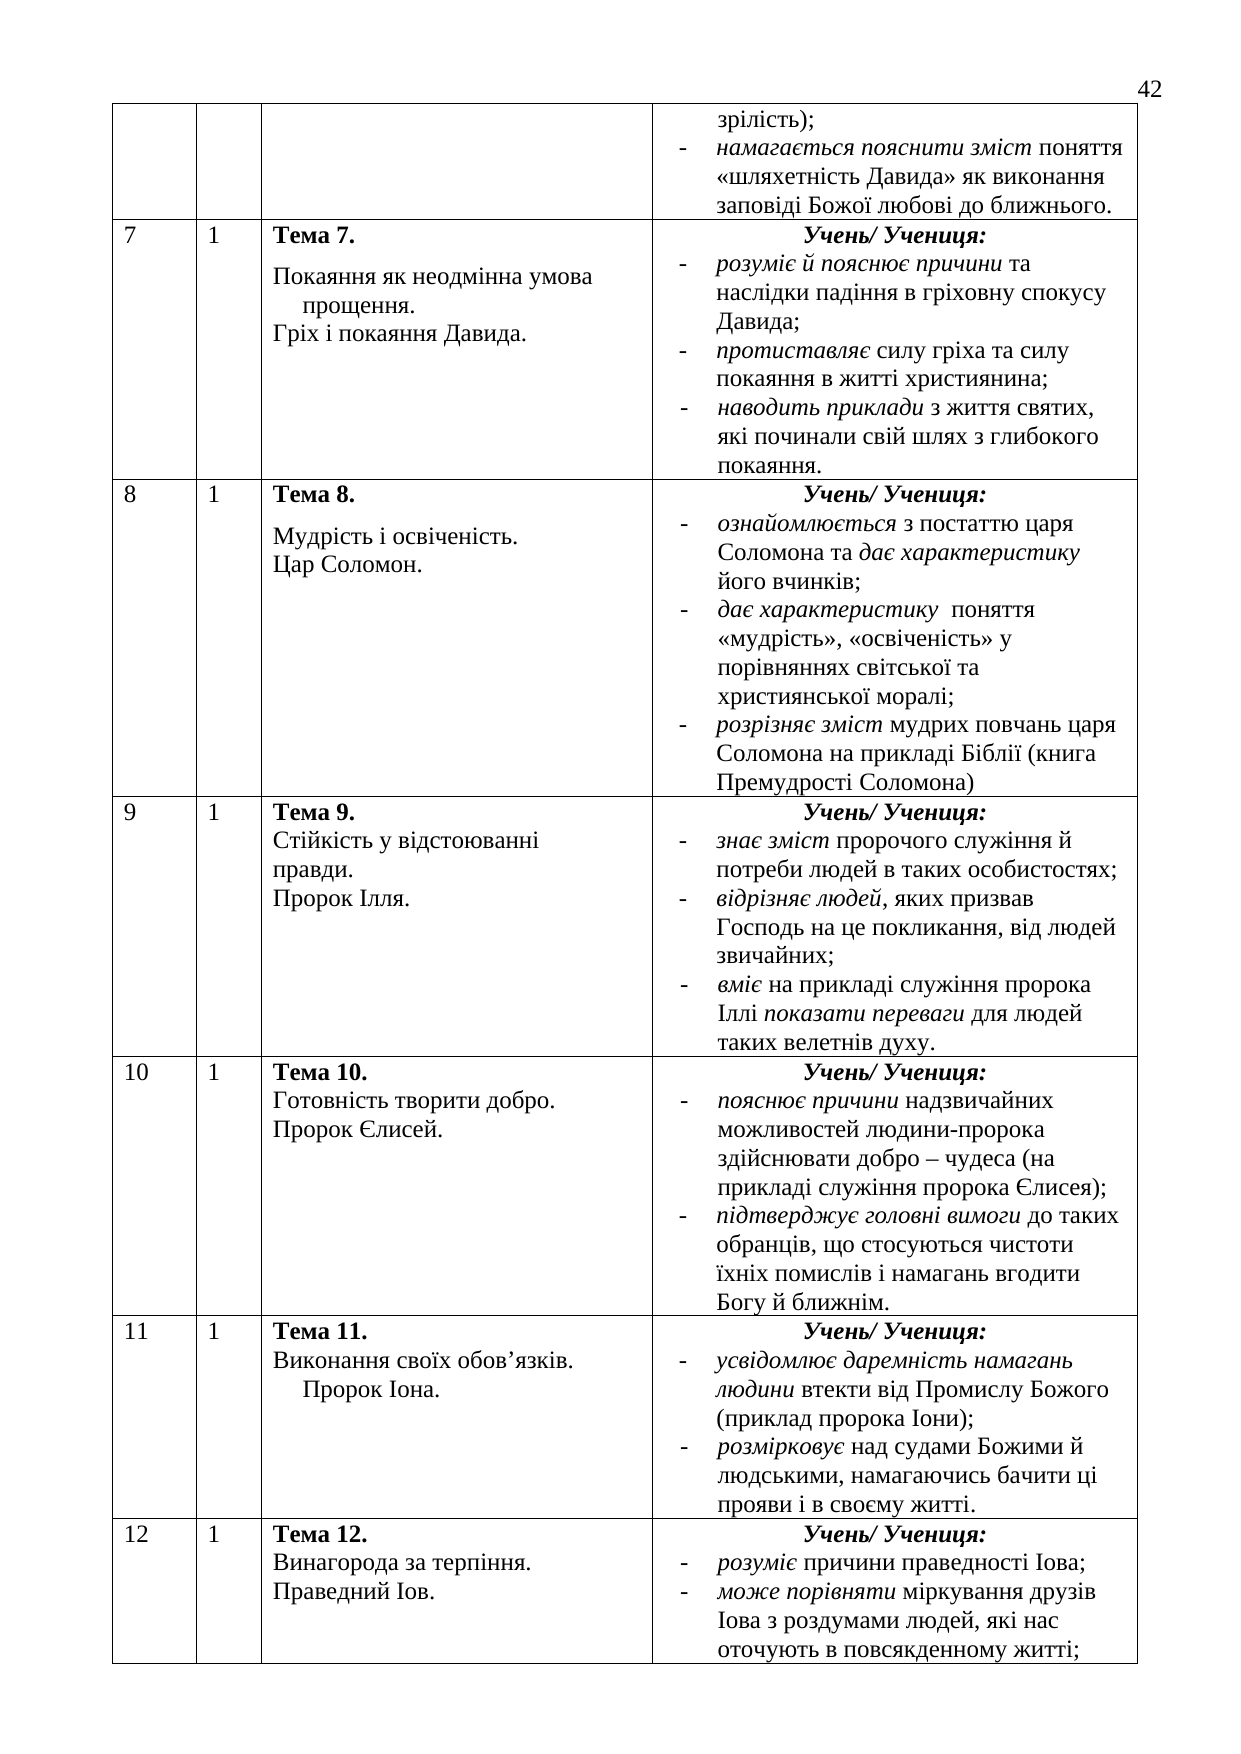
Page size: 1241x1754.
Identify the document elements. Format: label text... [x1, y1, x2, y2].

table_cell 9 [113, 797, 196, 1056]
table_cell 11 [113, 1316, 196, 1518]
table_cell 7 [113, 220, 196, 478]
table_cell 12 [113, 1519, 196, 1662]
table_cell 1 [197, 1057, 261, 1315]
table_cell 1 [197, 1519, 261, 1662]
table_cell Тема 11. Виконання своїх обов’язків. Пророк Іона. [262, 1316, 652, 1518]
table_cell 1 [197, 480, 261, 796]
table_cell Учень/ Учениця: ознайомлюється з постаттю царя Соломона та дає характеристику його вчинків; дає характеристику поняття «мудрість», «освіченість» у порівняннях світської та християнської моралі; розрізняє зміст мудрих повчань царя Соломона на прикладі Біблії (книга Премудрості Соломона) [653, 480, 1137, 796]
table_cell Тема 7. Покаяння як неодмінна умова прощення. Гріх і покаяння Давида. [262, 220, 652, 478]
table_cell 10 [113, 1057, 196, 1315]
table_cell 1 [197, 1316, 261, 1518]
table_cell 1 [197, 220, 261, 478]
table_cell Тема 8. Мудрість і освіченість. Цар Соломон. [262, 480, 652, 796]
table_cell 1 [197, 104, 261, 219]
table_cell Учень/ Учениця: знає зміст пророчого служіння й потреби людей в таких особистостях; відрізняє людей, яких призвав Господь на це покликання, від людей звичайних; вміє на прикладі служіння пророка Іллі показати переваги для людей таких велетнів духу. [653, 797, 1137, 1056]
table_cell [653, 1519, 1137, 1662]
table_cell Учень/ Учениця: усвідомлює даремність намагань людини втекти від Промислу Божого (приклад пророка Іони); розмірковує над судами Божими й людськими, намагаючись бачити ці прояви і в своєму житті. [653, 1316, 1137, 1518]
table_cell Учень/ Учениця: пояснює причини надзвичайних можливостей людини-пророка здійснювати добро – чудеса (на прикладі служіння пророка Єлисея); підтверджує головні вимоги до таких обранців, що стосуються чистоти їхніх помислів і намагань вгодити Богу й ближнім. [653, 1057, 1137, 1315]
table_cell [653, 104, 1137, 219]
table_cell 8 [113, 480, 196, 796]
table_cell Учень/ Учениця: розуміє й пояснює причини та наслідки падіння в гріховну спокусу Давида; протиставляє силу гріха та силу покаяння в житті християнина; наводить приклади з життя святих, які починали свій шлях з глибокого покаяння. [653, 220, 1137, 478]
table_cell Тема 10. Готовність творити добро. Пророк Єлисей. [262, 1057, 652, 1315]
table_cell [262, 1519, 652, 1662]
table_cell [262, 104, 652, 219]
table_cell 1 [197, 797, 261, 1056]
table_cell 6 [113, 104, 196, 219]
table_cell Тема 9. Стійкість у відстоюванні правди. Пророк Ілля. [262, 797, 652, 1056]
